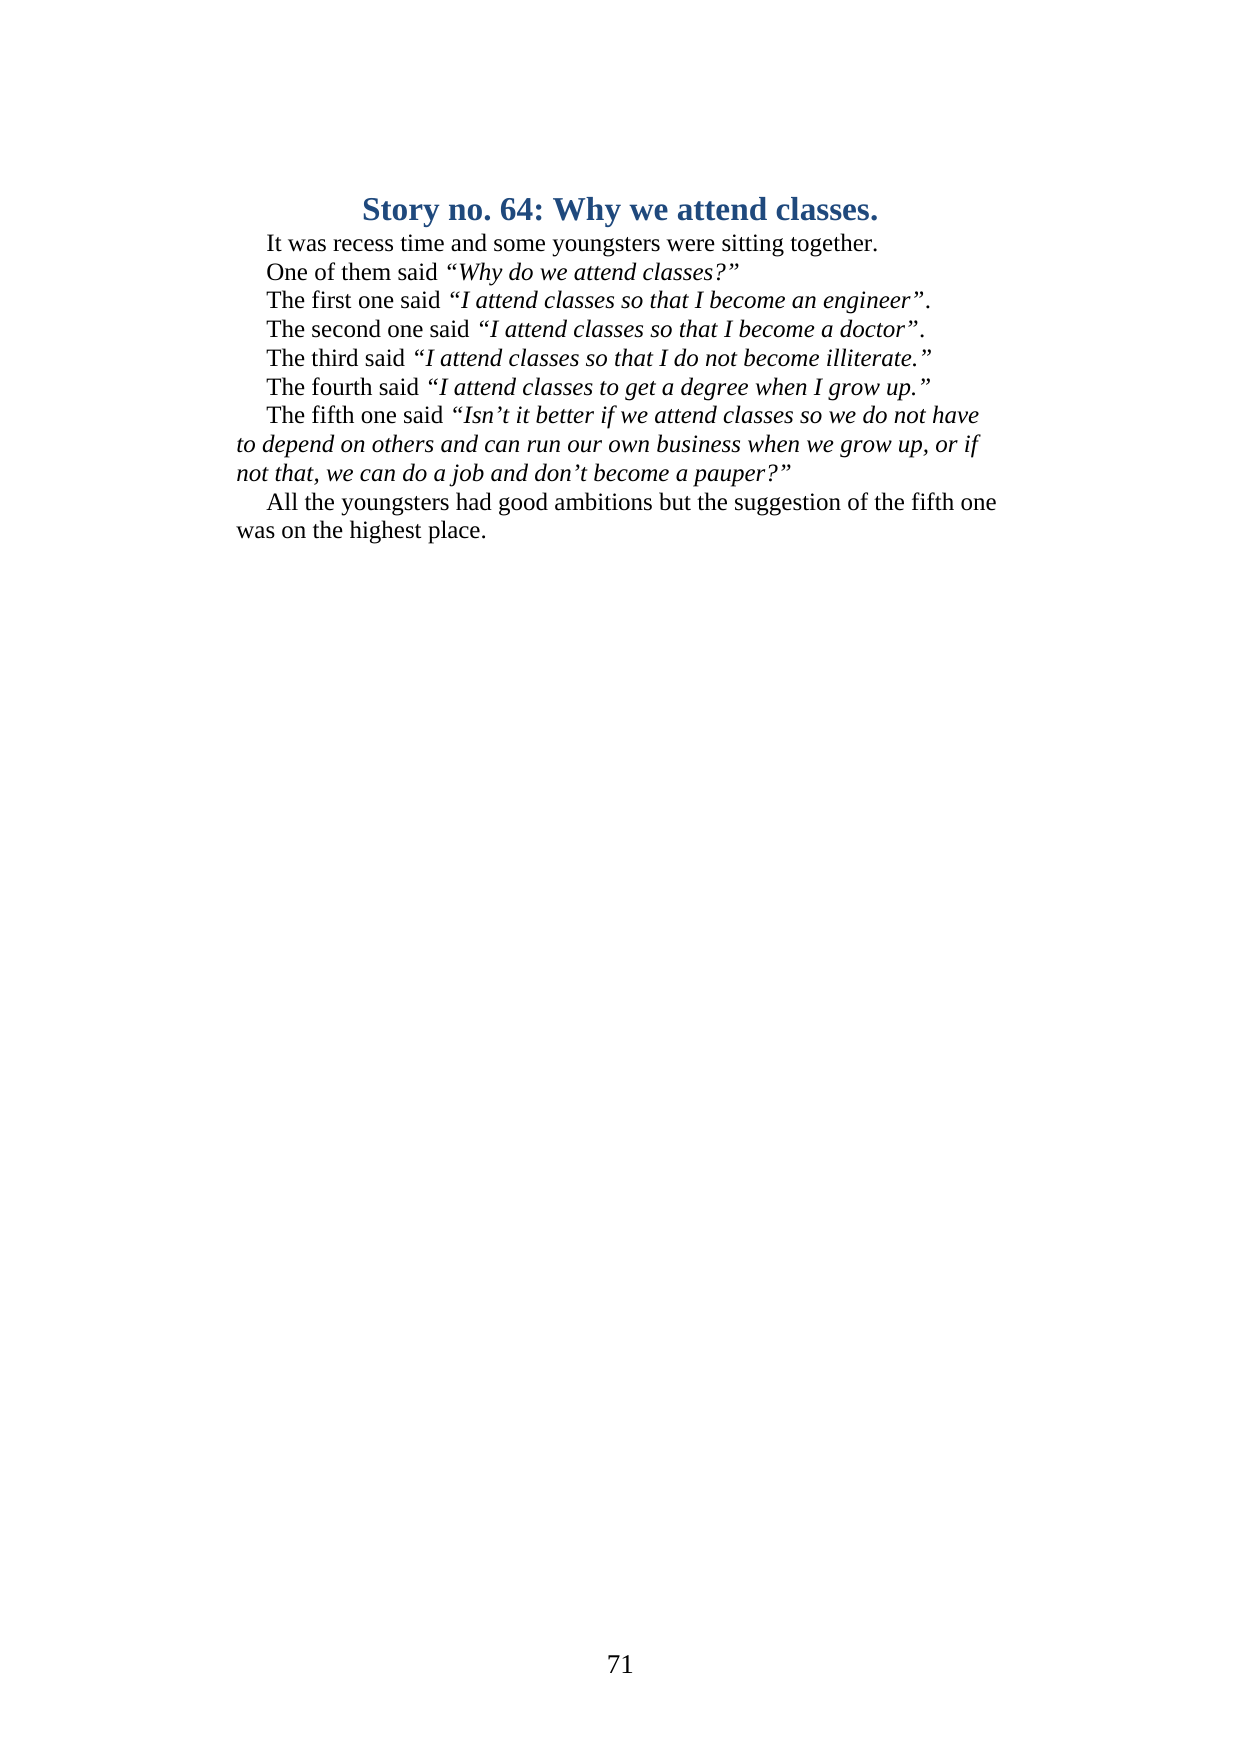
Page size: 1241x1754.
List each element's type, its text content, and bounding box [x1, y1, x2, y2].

text The second one said “I attend classes so that I become a doctor”. [236, 314, 1004, 343]
text One of them said “Why do we attend classes?” [236, 257, 1004, 286]
text The fourth said “I attend classes to get a degree when I grow up.” [236, 372, 1004, 401]
subtitle Story no. 64: Why we attend classes. [236, 190, 1004, 228]
text The third said “I attend classes so that I do not become illiterate.” [236, 343, 1004, 372]
text The first one said “I attend classes so that I become an engineer”. [236, 286, 1004, 314]
text All the youngsters had good ambitions but the suggestion of the fifth one was on the highest place. [236, 487, 1004, 544]
text The fifth one said “Isn’t it better if we attend classes so we do not have to depend on others and can run our own business when we grow up, or if not that, we can do a job and don’t become a pauper?” [236, 401, 1004, 487]
text It was recess time and some youngsters were sitting together. [236, 228, 1004, 257]
